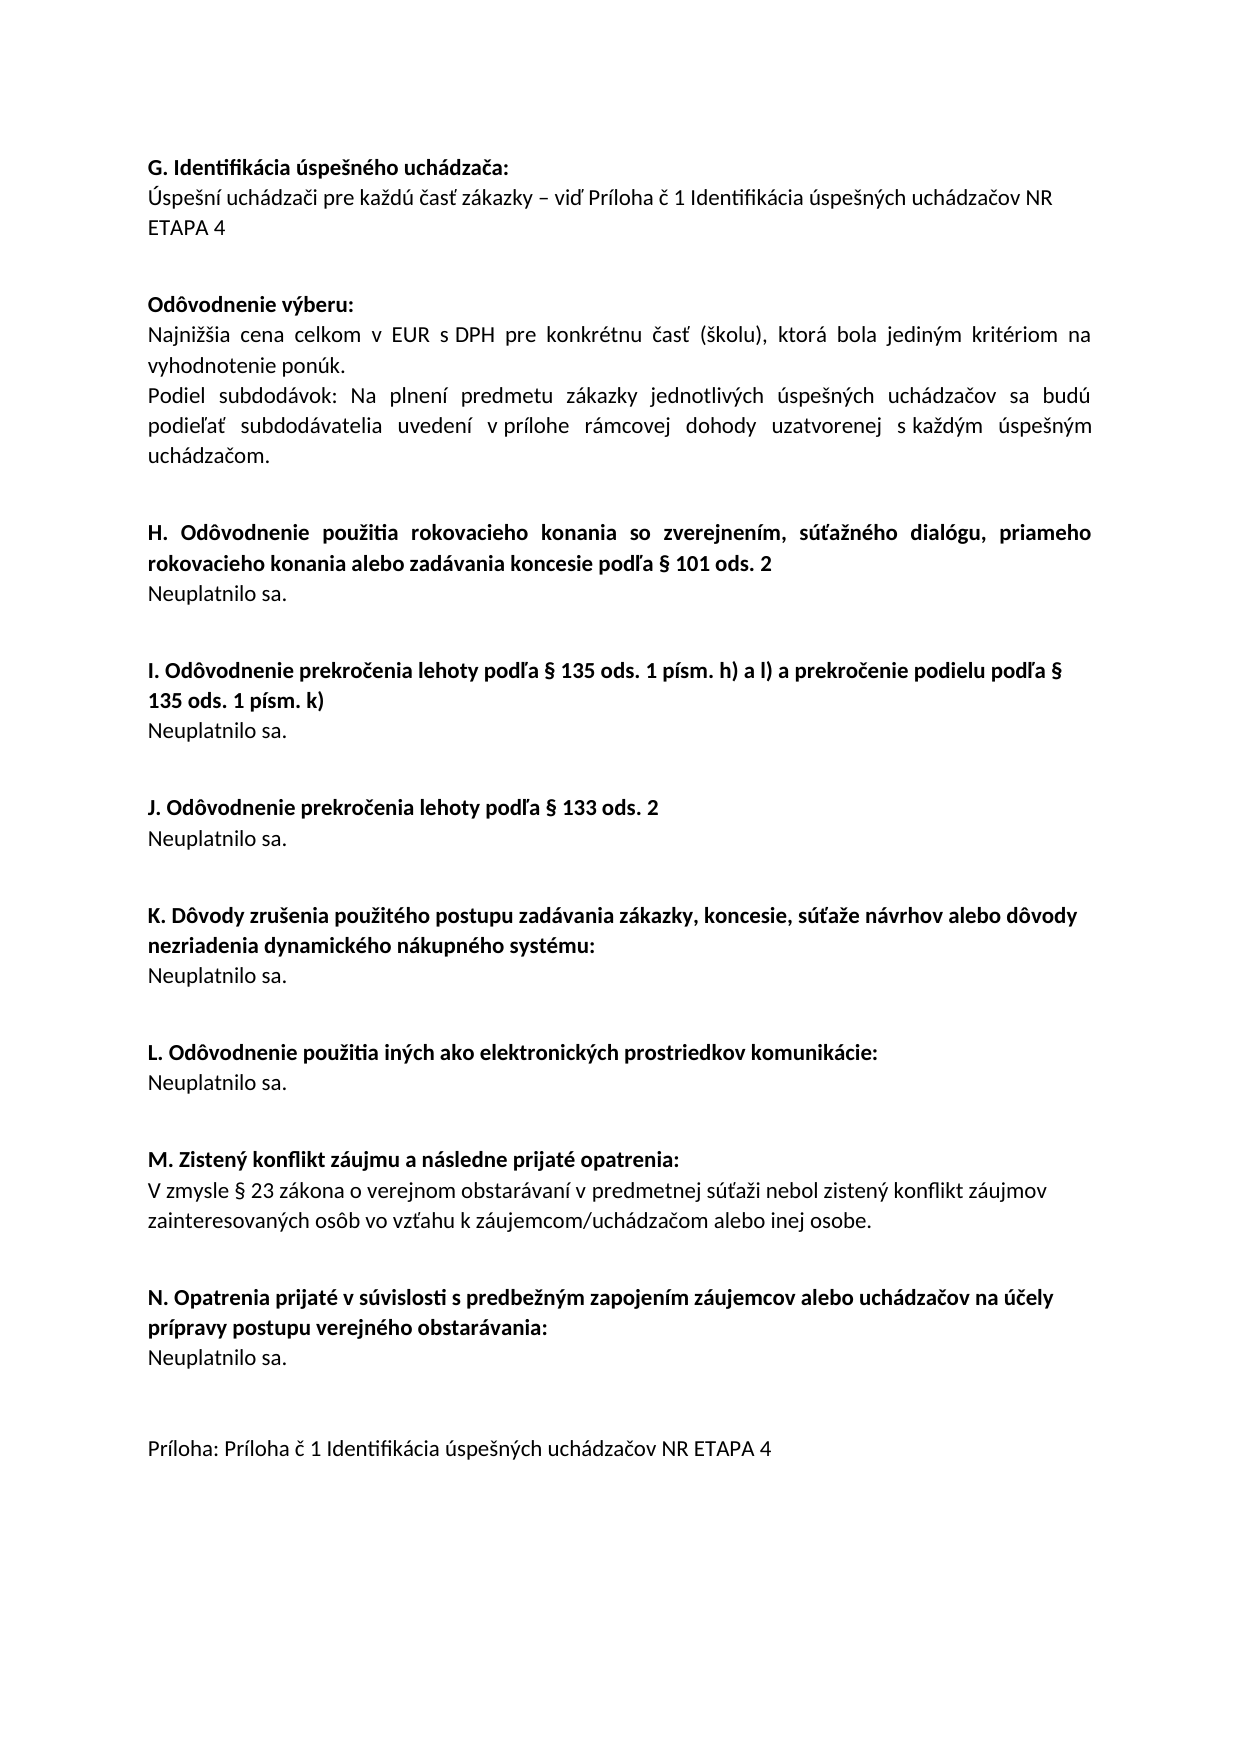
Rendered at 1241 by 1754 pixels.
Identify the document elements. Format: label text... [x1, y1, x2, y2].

text Neuplatnilo sa. [148, 1068, 1093, 1097]
text K. Dôvody zrušenia použitého postupu zadávania zákazky, koncesie, súťaže návrhov alebo dôvody [148, 901, 1093, 929]
text Najnižšia cena celkom v EUR s DPH pre konkrétnu časť (školu), ktorá bola jediným kritériom na vyhodnotenie ponúk. [148, 321, 1093, 379]
text zainteresovaných osôb vo vzťahu k záujemcom/uchádzačom alebo inej osobe. [148, 1206, 1093, 1234]
text Úspešní uchádzači pre každú časť zákazky – viď Príloha č 1 Identifikácia úspešných uchádzačov NR ETAPA 4 [148, 183, 1093, 241]
text J. Odôvodnenie prekročenia lehoty podľa § 133 ods. 2 [148, 793, 1093, 822]
text Neuplatnilo sa. [148, 1343, 1093, 1372]
text nezriadenia dynamického nákupného systému: [148, 931, 1093, 959]
text Príloha: Príloha č 1 Identifikácia úspešných uchádzačov NR ETAPA 4 [148, 1434, 1093, 1462]
text Podiel subdodávok: Na plnení predmetu zákazky jednotlivých úspešných uchádzačov sa budú podieľať subdodávatelia uvedení v prílohe rámcovej dohody uzatvorenej s každým úspešným uchádzačom. [148, 381, 1093, 469]
text 135 ods. 1 písm. k) [148, 686, 1093, 714]
text L. Odôvodnenie použitia iných ako elektronických prostriedkov komunikácie: [148, 1038, 1093, 1066]
text Neuplatnilo sa. [148, 716, 1093, 744]
text Neuplatnilo sa. [148, 824, 1093, 852]
text H. Odôvodnenie použitia rokovacieho konania so zverejnením, súťažného dialógu, priameho rokovacieho konania alebo zadávania koncesie podľa § 101 ods. 2 [148, 518, 1093, 577]
text M. Zistený konflikt záujmu a následne prijaté opatrenia: [148, 1146, 1093, 1174]
text Odôvodnenie výberu: [148, 290, 1093, 318]
text G. Identifikácia úspešného uchádzača: [148, 153, 1093, 181]
text prípravy postupu verejného obstarávania: [148, 1313, 1093, 1341]
text Neuplatnilo sa. [148, 579, 1093, 607]
text N. Opatrenia prijaté v súvislosti s predbežným zapojením záujemcov alebo uchádzačov na účely [148, 1283, 1093, 1311]
text I. Odôvodnenie prekročenia lehoty podľa § 135 ods. 1 písm. h) a l) a prekročenie podielu podľa § [148, 656, 1093, 684]
text V zmysle § 23 zákona o verejnom obstarávaní v predmetnej súťaži nebol zistený konflikt záujmov [148, 1176, 1093, 1204]
text Neuplatnilo sa. [148, 961, 1093, 989]
